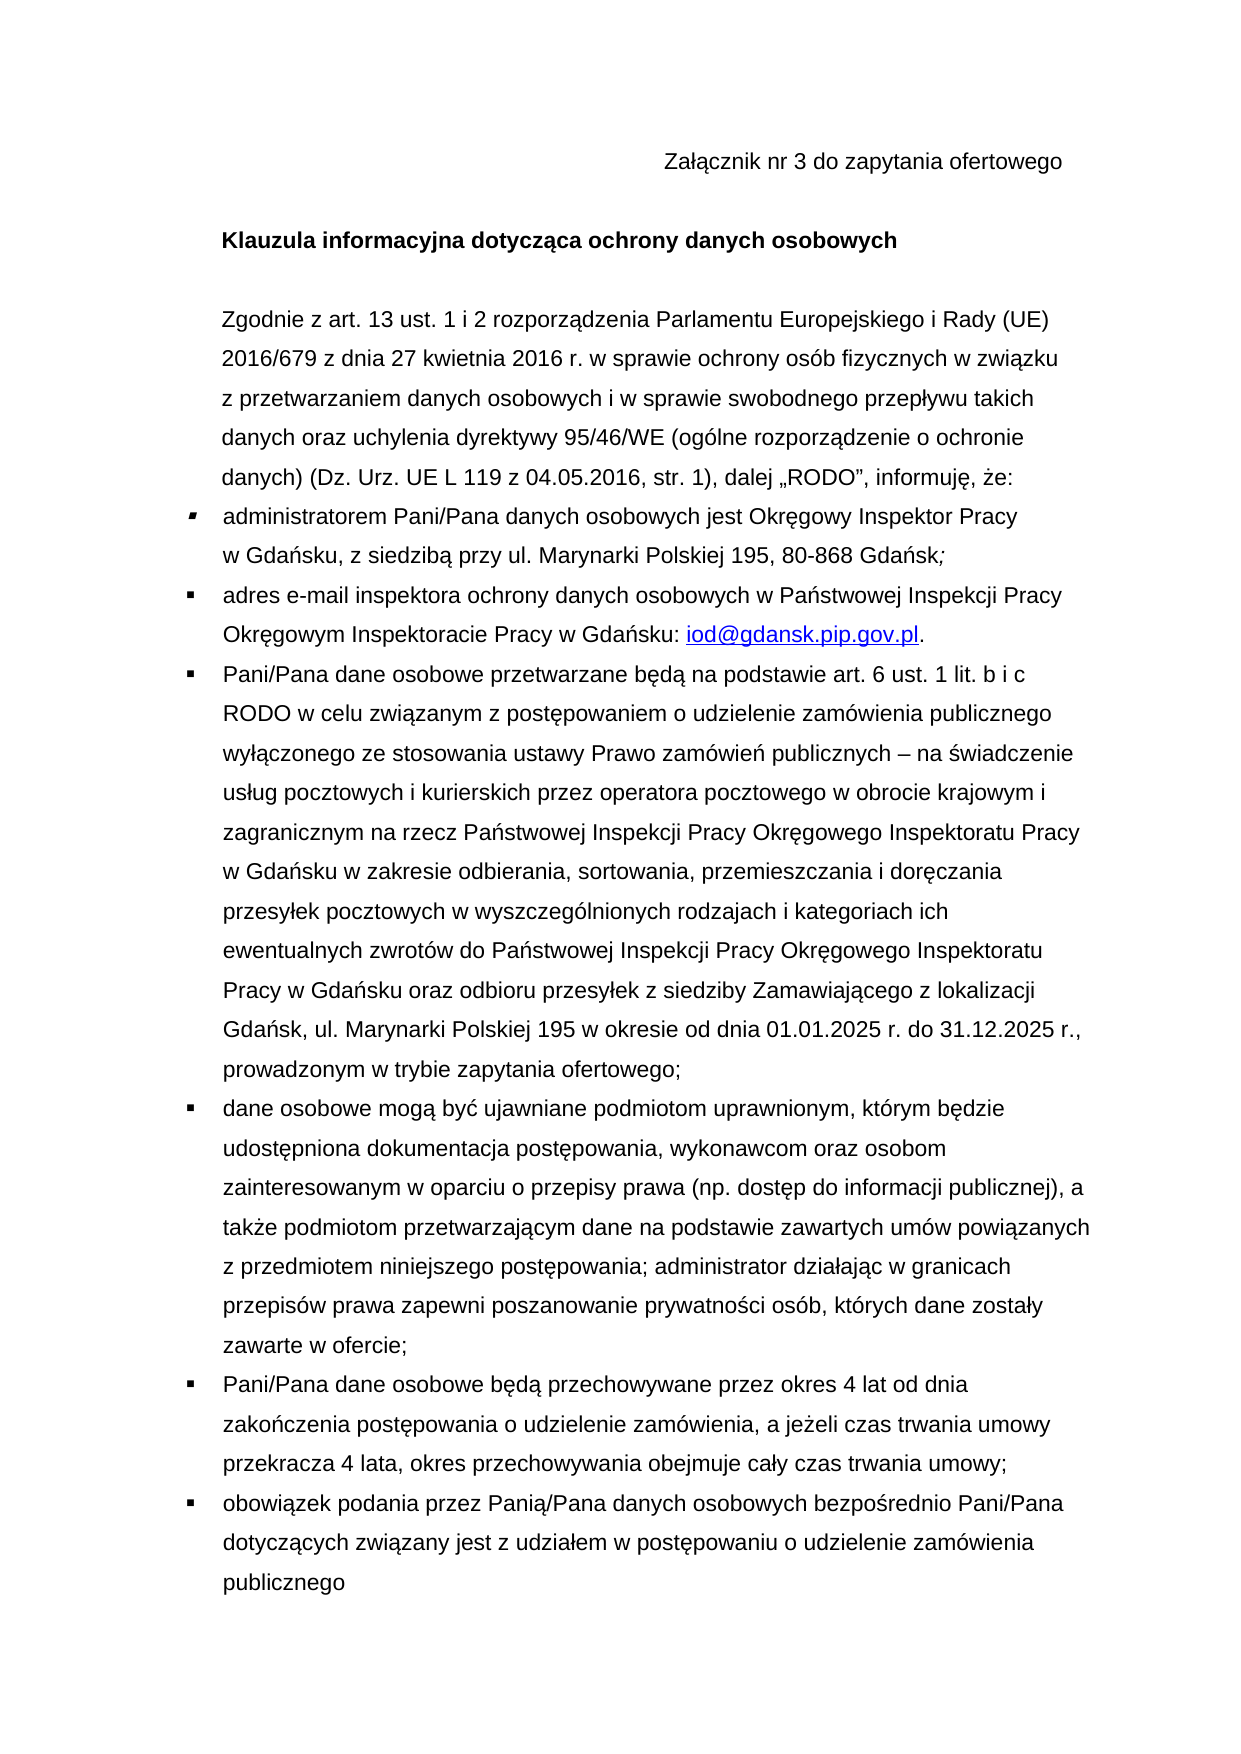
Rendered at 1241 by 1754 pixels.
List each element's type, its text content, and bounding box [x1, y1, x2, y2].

list administratorem Pani/Pana danych osobowych jest Okręgowy Inspektor Pracy w Gdańsku, z siedzibą przy ul. Marynarki Polskiej 195, 80-868 Gdańsk; [185, 503, 1093, 569]
text Zgodnie z art. 13 ust. 1 i 2 rozporządzenia Parlamentu Europejskiego i Rady (UE) 2016/679 z dnia 27 kwietnia 2016 r. w sprawie ochrony osób fizycznych w związku z przetwarzaniem danych osobowych i w sprawie swobodnego przepływu takich danych oraz uchylenia dyrektywy 95/46/WE (ogólne rozporządzenie o ochronie danych) (Dz. Urz. UE L 119 z 04.05.2016, str. 1), dalej „RODO”, informuję, że: [221, 306, 1093, 490]
text Załącznik nr 3 do zapytania ofertowego [664, 148, 1093, 174]
list Pani/Pana dane osobowe przetwarzane będą na podstawie art. 6 ust. 1 lit. b i c RODO w celu związanym z postępowaniem o udzielenie zamówienia publicznego wyłączonego ze stosowania ustawy Prawo zamówień publicznych – na świadczenie usług pocztowych i kurierskich przez operatora pocztowego w obrocie krajowym i zagranicznym na rzecz Państwowej Inspekcji Pracy Okręgowego Inspektoratu Pracy w Gdańsku w zakresie odbierania, sortowania, przemieszczania i doręczania przesyłek pocztowych w wyszczególnionych rodzajach i kategoriach ich ewentualnych zwrotów do Państwowej Inspekcji Pracy Okręgowego Inspektoratu Pracy w Gdańsku oraz odbioru przesyłek z siedziby Zamawiającego z lokalizacji Gdańsk, ul. Marynarki Polskiej 195 w okresie od dnia 01.01.2025 r. do 31.12.2025 r., prowadzonym w trybie zapytania ofertowego; [185, 661, 1093, 1082]
text Klauzula informacyjna dotycząca ochrony danych osobowych [221, 227, 1093, 253]
list adres e-mail inspektora ochrony danych osobowych w Państwowej Inspekcji Pracy Okręgowym Inspektoracie Pracy w Gdańsku: iod@gdansk.pip.gov.pl. [185, 582, 1093, 648]
list dane osobowe mogą być ujawniane podmiotom uprawnionym, którym będzie udostępniona dokumentacja postępowania, wykonawcom oraz osobom zainteresowanym w oparciu o przepisy prawa (np. dostęp do informacji publicznej), a także podmiotom przetwarzającym dane na podstawie zawartych umów powiązanych z przedmiotem niniejszego postępowania; administrator działając w granicach przepisów prawa zapewni poszanowanie prywatności osób, których dane zostały zawarte w ofercie; [185, 1095, 1093, 1358]
list obowiązek podania przez Panią/Pana danych osobowych bezpośrednio Pani/Pana dotyczących związany jest z udziałem w postępowaniu o udzielenie zamówienia publicznego [185, 1490, 1093, 1595]
list Pani/Pana dane osobowe będą przechowywane przez okres 4 lat od dnia zakończenia postępowania o udzielenie zamówienia, a jeżeli czas trwania umowy przekracza 4 lata, okres przechowywania obejmuje cały czas trwania umowy; [185, 1371, 1093, 1477]
